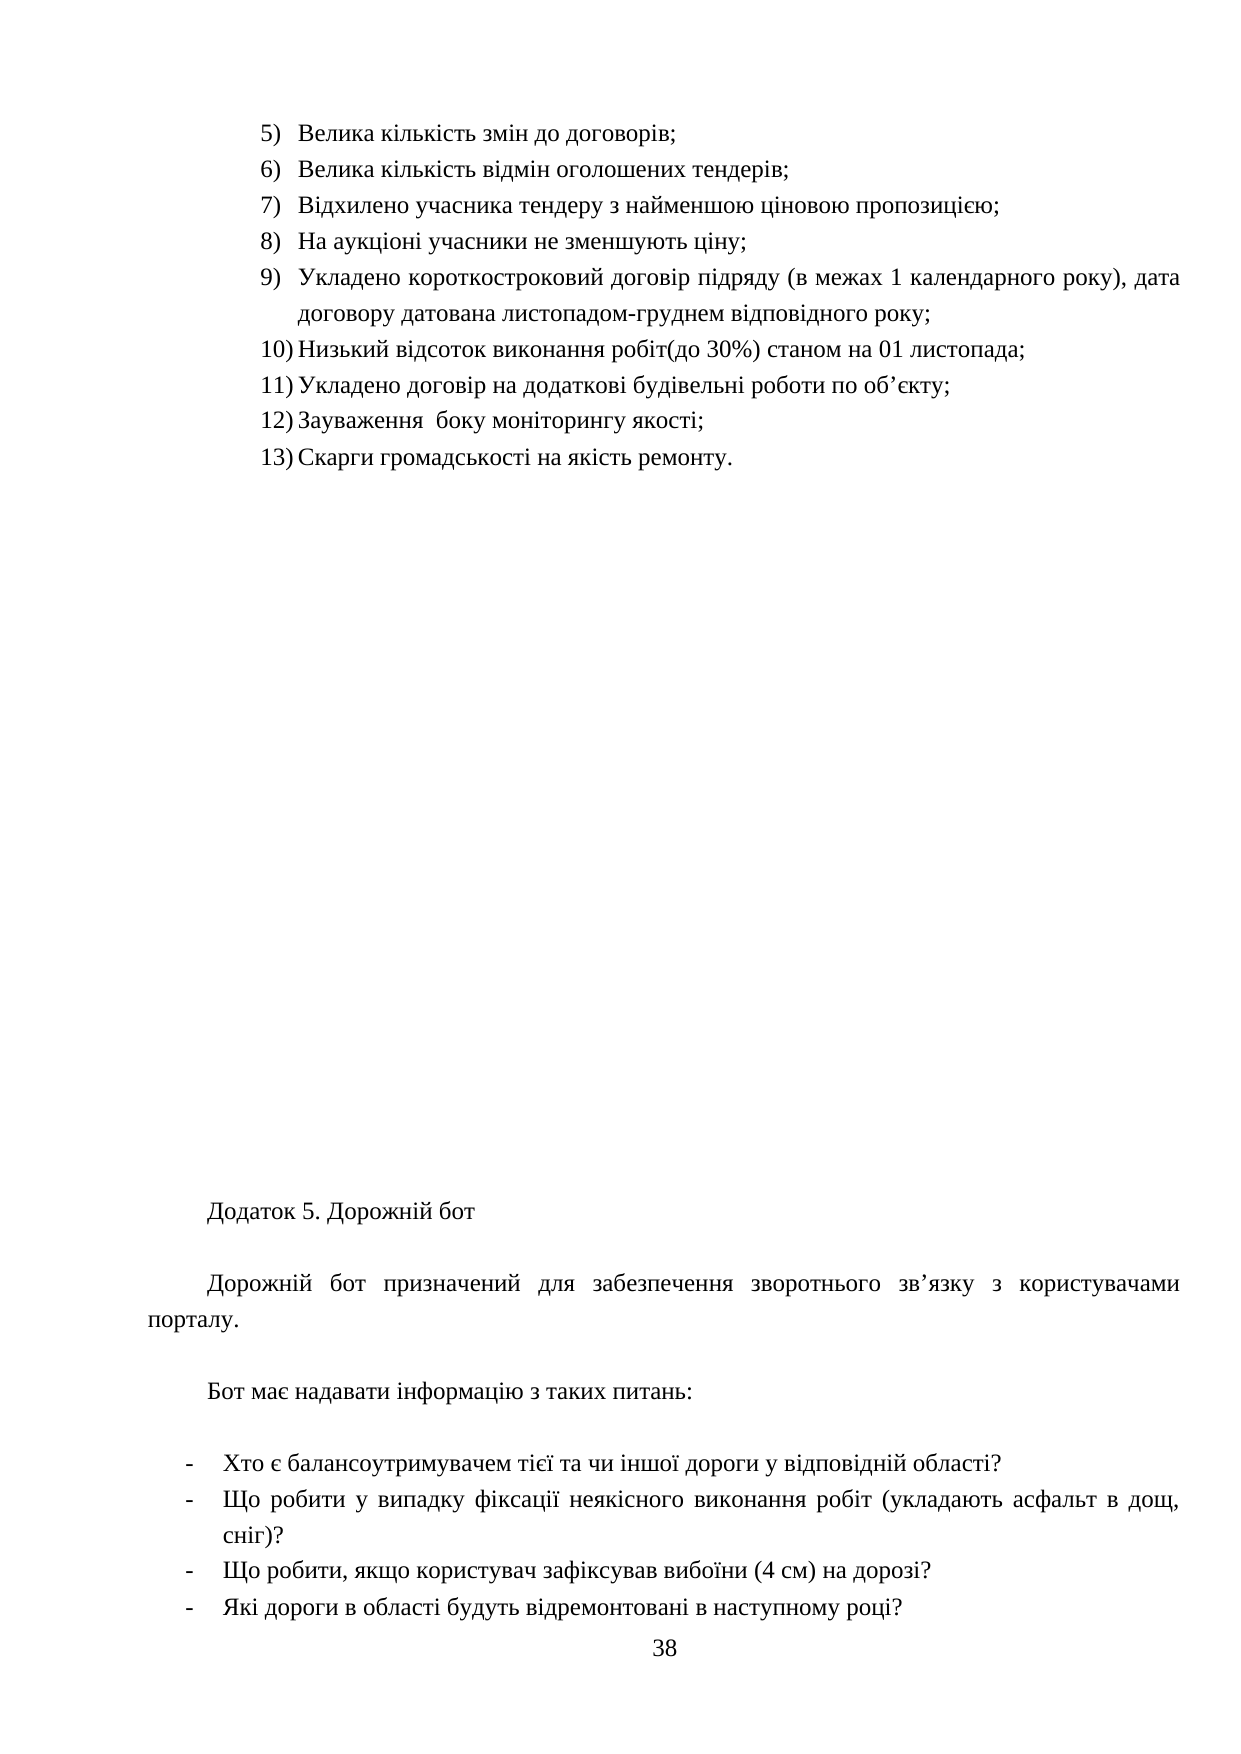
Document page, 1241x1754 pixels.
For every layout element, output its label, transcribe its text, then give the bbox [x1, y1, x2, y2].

list Що робити у випадку фіксації неякісного виконання робіт (укладають асфальт в дощ, сніг)? [185, 1484, 1181, 1548]
text Додаток 5. Дорожній бот [148, 1196, 1181, 1225]
list Що робити, якщо користувач зафіксував вибоїни (4 см) на дорозі? [185, 1556, 1181, 1584]
text Бот має надавати інформацію з таких питань: [148, 1376, 1181, 1405]
list Укладено договір на додаткові будівельні роботи по об’єкту; [260, 370, 1181, 398]
list Зауваження боку моніторингу якості; [260, 406, 1181, 434]
list Скарги громадськості на якість ремонту. [260, 442, 1181, 470]
text Дорожній бот призначений для забезпечення зворотнього зв’язку з користувачами порталу. [148, 1268, 1181, 1333]
list Відхилено учасника тендеру з найменшою ціновою пропозицією; [260, 190, 1181, 219]
list На аукціоні учасники не зменшують ціну; [260, 226, 1181, 255]
list Велика кількість відмін оголошених тендерів; [260, 154, 1181, 183]
list Велика кількість змін до договорів; [260, 118, 1181, 147]
list Укладено короткостроковий договір підряду (в межах 1 календарного року), дата договору датована листопадом-груднем відповідного року; [260, 262, 1181, 327]
list Низький відсоток виконання робіт(до 30%) станом на 01 листопада; [260, 334, 1181, 362]
list Які дороги в області будуть відремонтовані в наступному році? [185, 1592, 1181, 1620]
list Хто є балансоутримувачем тієї та чи іншої дороги у відповідній області? [185, 1448, 1181, 1477]
